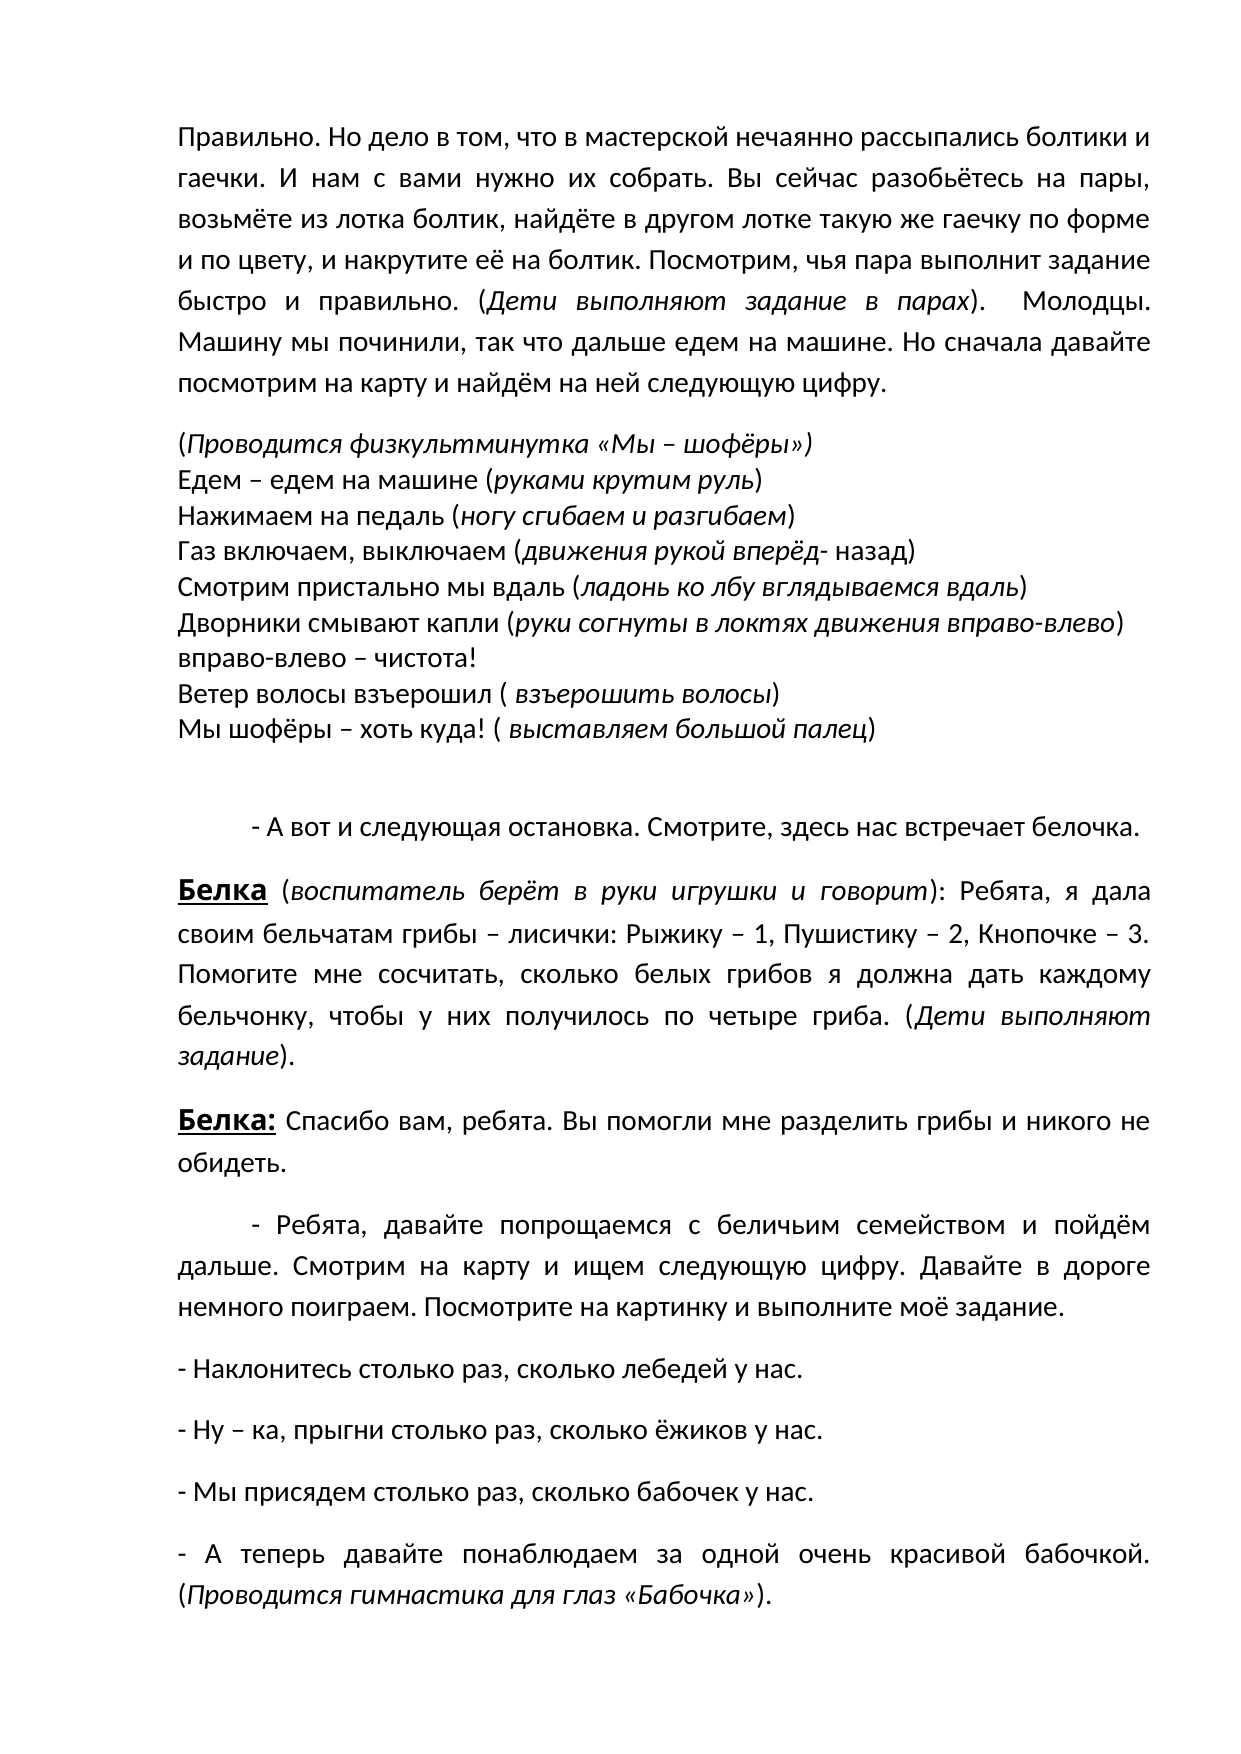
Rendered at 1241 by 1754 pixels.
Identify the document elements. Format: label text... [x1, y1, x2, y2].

text Смотрим пристально мы вдаль (ладонь ко лбу вглядываемся вдаль) [177, 568, 1152, 604]
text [177, 118, 1152, 399]
text Дворники смывают капли (руки согнуты в локтях движения вправо-влево) [177, 604, 1152, 639]
text вправо-влево – чистота! [177, 639, 1152, 675]
text - Ребята, давайте попрощаемся с беличьим семейством и пойдём дальше. Смотрим на карту и ищем следующую цифру. Давайте в дороге немного поиграем. Посмотрите на картинку и выполните моё задание. [177, 1206, 1152, 1323]
text - Ну – ка, прыгни столько раз, сколько ёжиков у нас. [177, 1411, 1152, 1447]
text Мы шофёры – хоть куда! ( выставляем большой палец) [177, 711, 1152, 746]
text Едем – едем на машине (руками крутим руль) [177, 461, 1152, 497]
text Газ включаем, выключаем (движения рукой вперёд- назад) [177, 532, 1152, 568]
text Ветер волосы взъерошил ( взъерошить волосы) [177, 675, 1152, 711]
text (Проводится физкультминутка «Мы – шофёры») [177, 426, 1152, 461]
text Белка (воспитатель берёт в руки игрушки и говорит): Ребята, я дала своим бельчатам грибы – лисички: Рыжику – 1, Пушистику – 2, Кнопочке – 3. Помогите мне сосчитать, сколько белых грибов я должна дать каждому бельчонку, чтобы у них получилось по четыре гриба. (Дети выполняют задание). [177, 870, 1152, 1073]
text - Мы присядем столько раз, сколько бабочек у нас. [177, 1473, 1152, 1509]
text - А теперь давайте понаблюдаем за одной очень красивой бабочкой. (Проводится гимнастика для глаз «Бабочка»). [177, 1535, 1152, 1612]
text Нажимаем на педаль (ногу сгибаем и разгибаем) [177, 497, 1152, 532]
text - А вот и следующая остановка. Смотрите, здесь нас встречает белочка. [177, 808, 1152, 843]
text Белка: Спасибо вам, ребята. Вы помогли мне разделить грибы и никого не обидеть. [177, 1099, 1152, 1180]
text - Наклонитесь столько раз, сколько лебедей у нас. [177, 1350, 1152, 1385]
